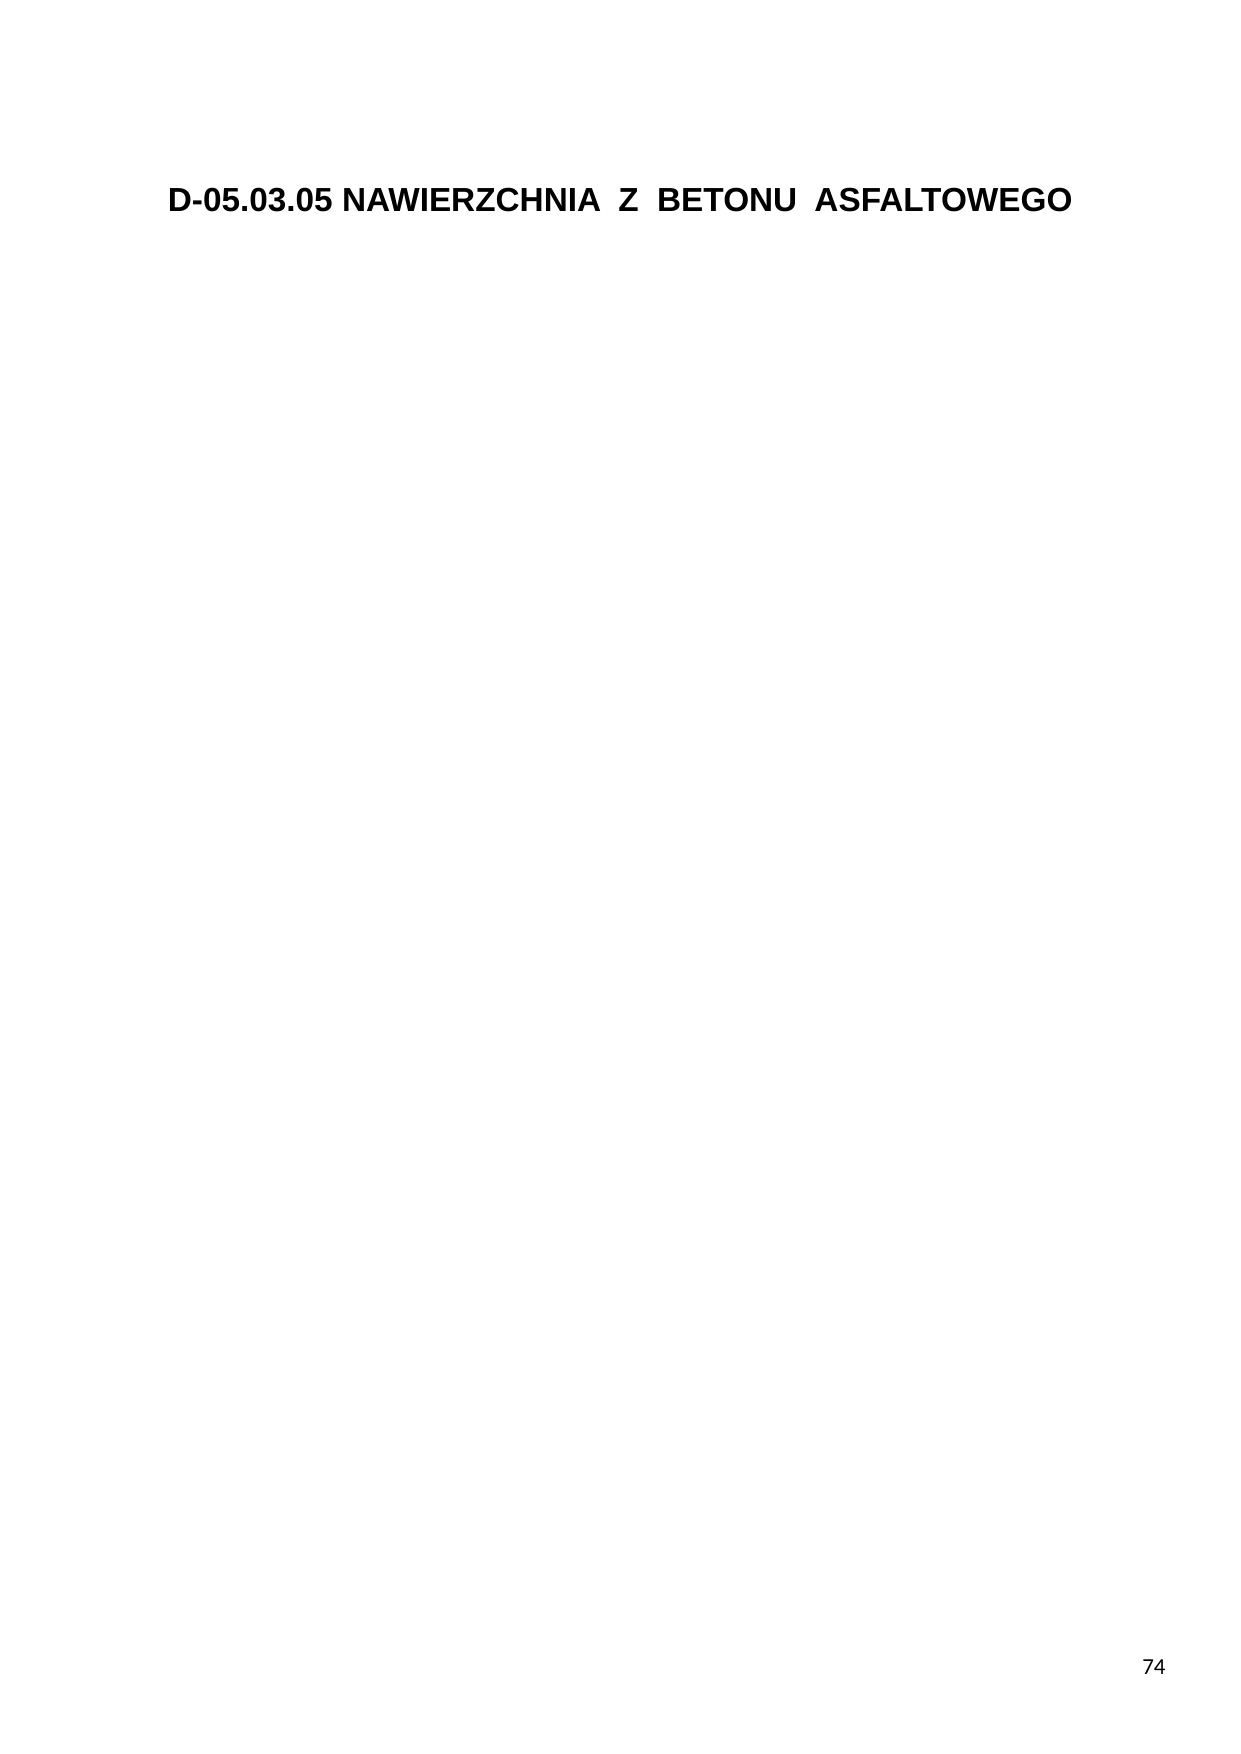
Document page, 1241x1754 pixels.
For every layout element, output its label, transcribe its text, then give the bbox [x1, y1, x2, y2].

subtitle D-05.03.05 NAWIERZCHNIA Z BETONU ASFALTOWEGO [75, 180, 1165, 218]
